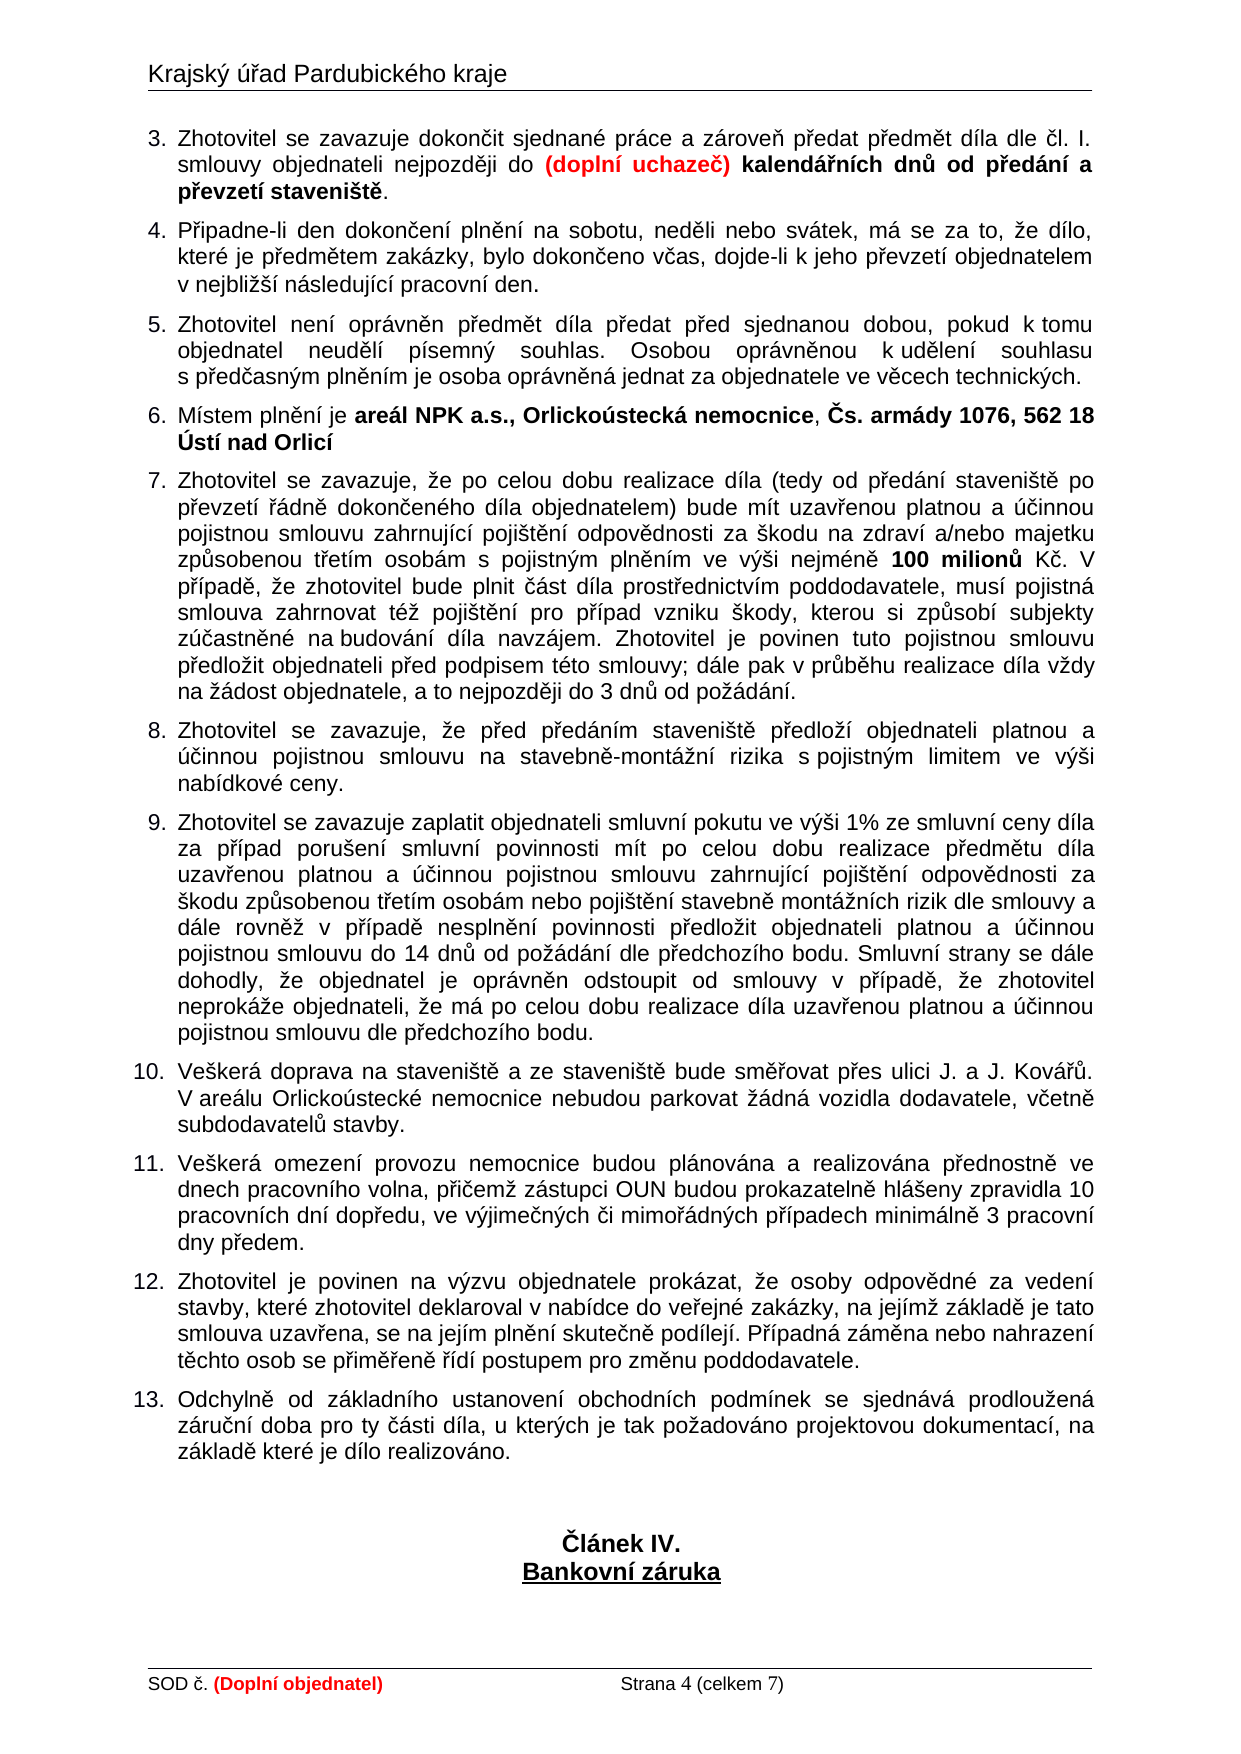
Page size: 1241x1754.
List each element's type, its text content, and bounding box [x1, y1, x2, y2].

text Bankovní záruka [148, 1557, 1095, 1586]
list Zhotovitel se zavazuje, že před předáním staveniště předloží objednateli platnou a účinnou pojistnou smlouvu na stavebně-montážní rizika s pojistným limitem ve výši nabídkové ceny. [148, 717, 1095, 796]
list Veškerá doprava na staveniště a ze staveniště bude směřovat přes ulici J. a J. Kovářů. V areálu Orlickoústecké nemocnice nebudou parkovat žádná vozidla dodavatele, včetně subdodavatelů stavby. [133, 1058, 1095, 1137]
list Zhotovitel se zavazuje zaplatit objednateli smluvní pokutu ve výši 1% ze smluvní ceny díla za případ porušení smluvní povinnosti mít po celou dobu realizace předmětu díla uzavřenou platnou a účinnou pojistnou smlouvu zahrnující pojištění odpovědnosti za škodu způsobenou třetím osobám nebo pojištění stavebně montážních rizik dle smlouvy a dále rovněž v případě nesplnění povinnosti předložit objednateli platnou a účinnou pojistnou smlouvu do 14 dnů od požádání dle předchozího bodu. Smluvní strany se dále dohodly, že objednatel je oprávněn odstoupit od smlouvy v případě, že zhotovitel neprokáže objednateli, že má po celou dobu realizace díla uzavřenou platnou a účinnou pojistnou smlouvu dle předchozího bodu. [148, 808, 1095, 1046]
list Připadne-li den dokončení plnění na sobotu, neděli nebo svátek, má se za to, že dílo, které je předmětem zakázky, bylo dokončeno včas, dojde-li k jeho převzetí objednatelem v nejbližší následující pracovní den. [148, 217, 1092, 298]
list Veškerá omezení provozu nemocnice budou plánována a realizována přednostně ve dnech pracovního volna, přičemž zástupci OUN budou prokazatelně hlášeny zpravidla 10 pracovních dní dopředu, ve výjimečných či mimořádných případech minimálně 3 pracovní dny předem. [133, 1150, 1095, 1255]
text Článek IV. [148, 1528, 1095, 1557]
list Místem plnění je areál NPK a.s., Orlickoústecká nemocnice, Čs. armády 1076, 562 18 Ústí nad Orlicí [148, 402, 1095, 455]
list Odchylně od základního ustanovení obchodních podmínek se sjednává prodloužená záruční doba pro ty části díla, u kterých je tak požadováno projektovou dokumentací, na základě které je dílo realizováno. [133, 1386, 1095, 1465]
list Zhotovitel je povinen na výzvu objednatele prokázat, že osoby odpovědné za vedení stavby, které zhotovitel deklaroval v nabídce do veřejné zakázky, na jejímž základě je tato smlouva uzavřena, se na jejím plnění skutečně podílejí. Případná záměna nebo nahrazení těchto osob se přiměřeně řídí postupem pro změnu poddodavatele. [133, 1268, 1095, 1373]
list Zhotovitel se zavazuje dokončit sjednané práce a zároveň předat předmět díla dle čl. I. smlouvy objednateli nejpozději do (doplní uchazeč) kalendářních dnů od předání a převzetí staveniště. [148, 125, 1092, 204]
list Zhotovitel není oprávněn předmět díla předat před sjednanou dobou, pokud k tomu objednatel neudělí písemný souhlas. Osobou oprávněnou k udělení souhlasu s předčasným plněním je osoba oprávněná jednat za objednatele ve věcech technických. [148, 311, 1092, 389]
list Zhotovitel se zavazuje, že po celou dobu realizace díla (tedy od předání staveniště po převzetí řádně dokončeného díla objednatelem) bude mít uzavřenou platnou a účinnou pojistnou smlouvu zahrnující pojištění odpovědnosti za škodu na zdraví a/nebo majetku způsobenou třetím osobám s pojistným plněním ve výši nejméně 100 milionů Kč. V případě, že zhotovitel bude plnit část díla prostřednictvím poddodavatele, musí pojistná smlouva zahrnovat též pojištění pro případ vzniku škody, kterou si způsobí subjekty zúčastněné na budování díla navzájem. Zhotovitel je povinen tuto pojistnou smlouvu předložit objednateli před podpisem této smlouvy; dále pak v průběhu realizace díla vždy na žádost objednatele, a to nejpozději do 3 dnů od požádání. [148, 467, 1095, 704]
